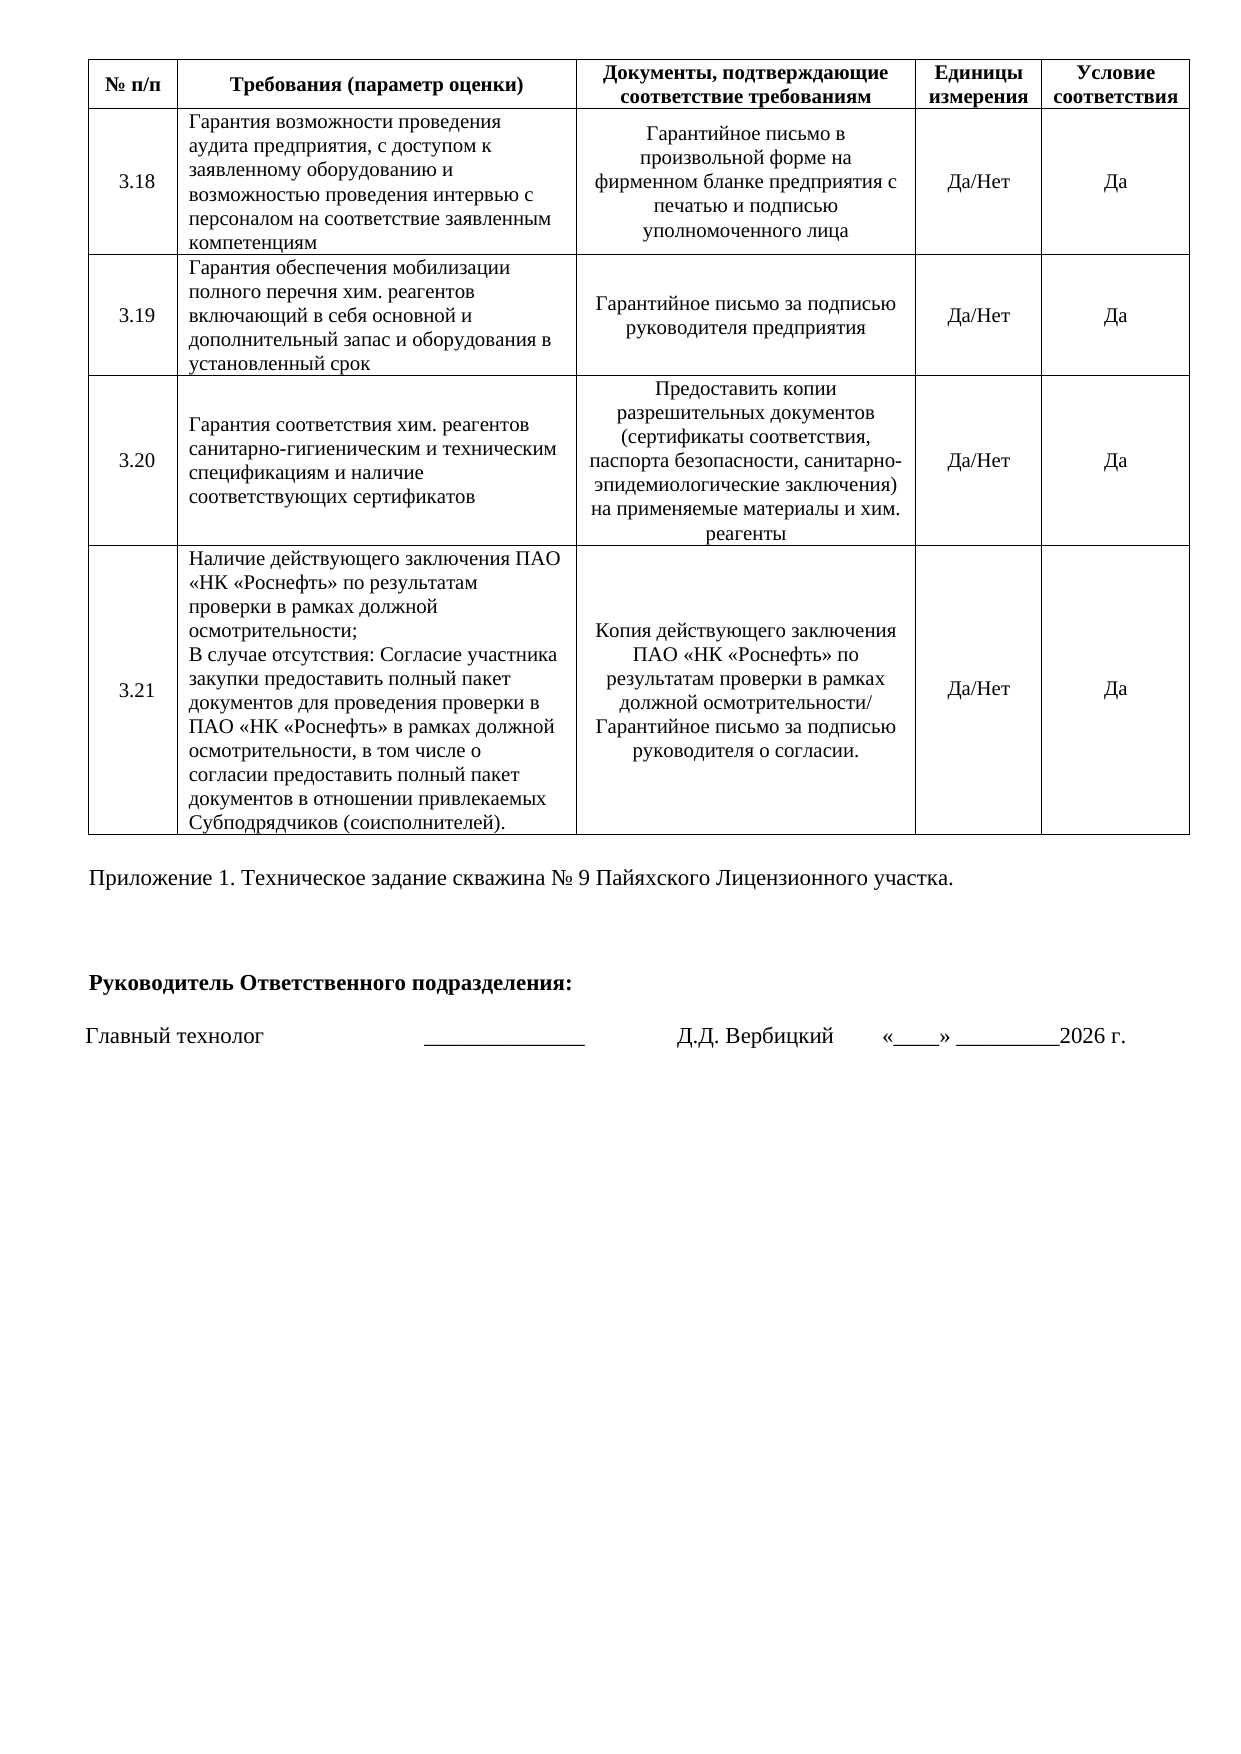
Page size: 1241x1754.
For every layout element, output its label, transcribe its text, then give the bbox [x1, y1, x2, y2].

table_cell 3.18 [89, 109, 177, 254]
table_cell 3.20 [89, 376, 177, 544]
table_cell Наличие действующего заключения ПАО «НК «Роснефть» по результатам проверки в рамках должной осмотрительности; В случае отсутствия: Согласие участника закупки предоставить полный пакет документов для проведения проверки в ПАО «НК «Роснефть» в рамках должной осмотрительности, в том числе о согласии предоставить полный пакет документов в отношении привлекаемых Субподрядчиков (соисполнителей). [178, 546, 576, 834]
table_cell Да/Нет [916, 255, 1041, 375]
table_header ______________ [413, 1022, 673, 1048]
table_cell Да [1042, 376, 1189, 544]
table_cell Гарантийное письмо за подписью руководителя предприятия [577, 255, 915, 375]
table_header Условие соответствия [1042, 60, 1189, 108]
text Руководитель Ответственного подразделения: [89, 969, 1152, 996]
table_header Требования (параметр оценки) [178, 60, 576, 108]
table_header Единицы измерения [916, 60, 1041, 108]
table_cell Да/Нет [916, 376, 1041, 544]
table_cell 3.21 [89, 546, 177, 834]
table_header «____» _________2026 г. [886, 1022, 1148, 1048]
table_cell Да/Нет [916, 546, 1041, 834]
table_cell Гарантия возможности проведения аудита предприятия, с доступом к заявленному оборудованию и возможностью проведения интервью с персоналом на соответствие заявленным компетенциям [178, 109, 576, 254]
table_cell Копия действующего заключения ПАО «НК «Роснефть» по результатам проверки в рамках должной осмотрительности/ Гарантийное письмо за подписью руководителя о согласии. [577, 546, 915, 834]
table_cell Да [1042, 546, 1189, 834]
table_header № п/п [89, 60, 177, 108]
table_header Главный технолог [74, 1022, 413, 1048]
table_cell 3.19 [89, 255, 177, 375]
table_cell Гарантия обеспечения мобилизации полного перечня хим. реагентов включающий в себя основной и дополнительный запас и оборудования в установленный срок [178, 255, 576, 375]
text Приложение 1. Техническое задание скважина № 9 Пайяхского Лицензионного участка. [89, 864, 1152, 890]
table_cell Гарантийное письмо в произвольной форме на фирменном бланке предприятия с печатью и подписью уполномоченного лица [577, 109, 915, 254]
table_cell Гарантия соответствия хим. реагентов санитарно-гигиеническим и техническим спецификациям и наличие соответствующих сертификатов [178, 376, 576, 544]
table_cell Да [1042, 109, 1189, 254]
table_cell Да/Нет [916, 109, 1041, 254]
table_cell Предоставить копии разрешительных документов (сертификаты соответствия, паспорта безопасности, санитарно-эпидемиологические заключения) на применяемые материалы и хим. реагенты [577, 376, 915, 544]
table_header Д.Д. Вербицкий [673, 1022, 886, 1048]
table_header Документы, подтверждающие соответствие требованиям [577, 60, 915, 108]
table_cell Да [1042, 255, 1189, 375]
